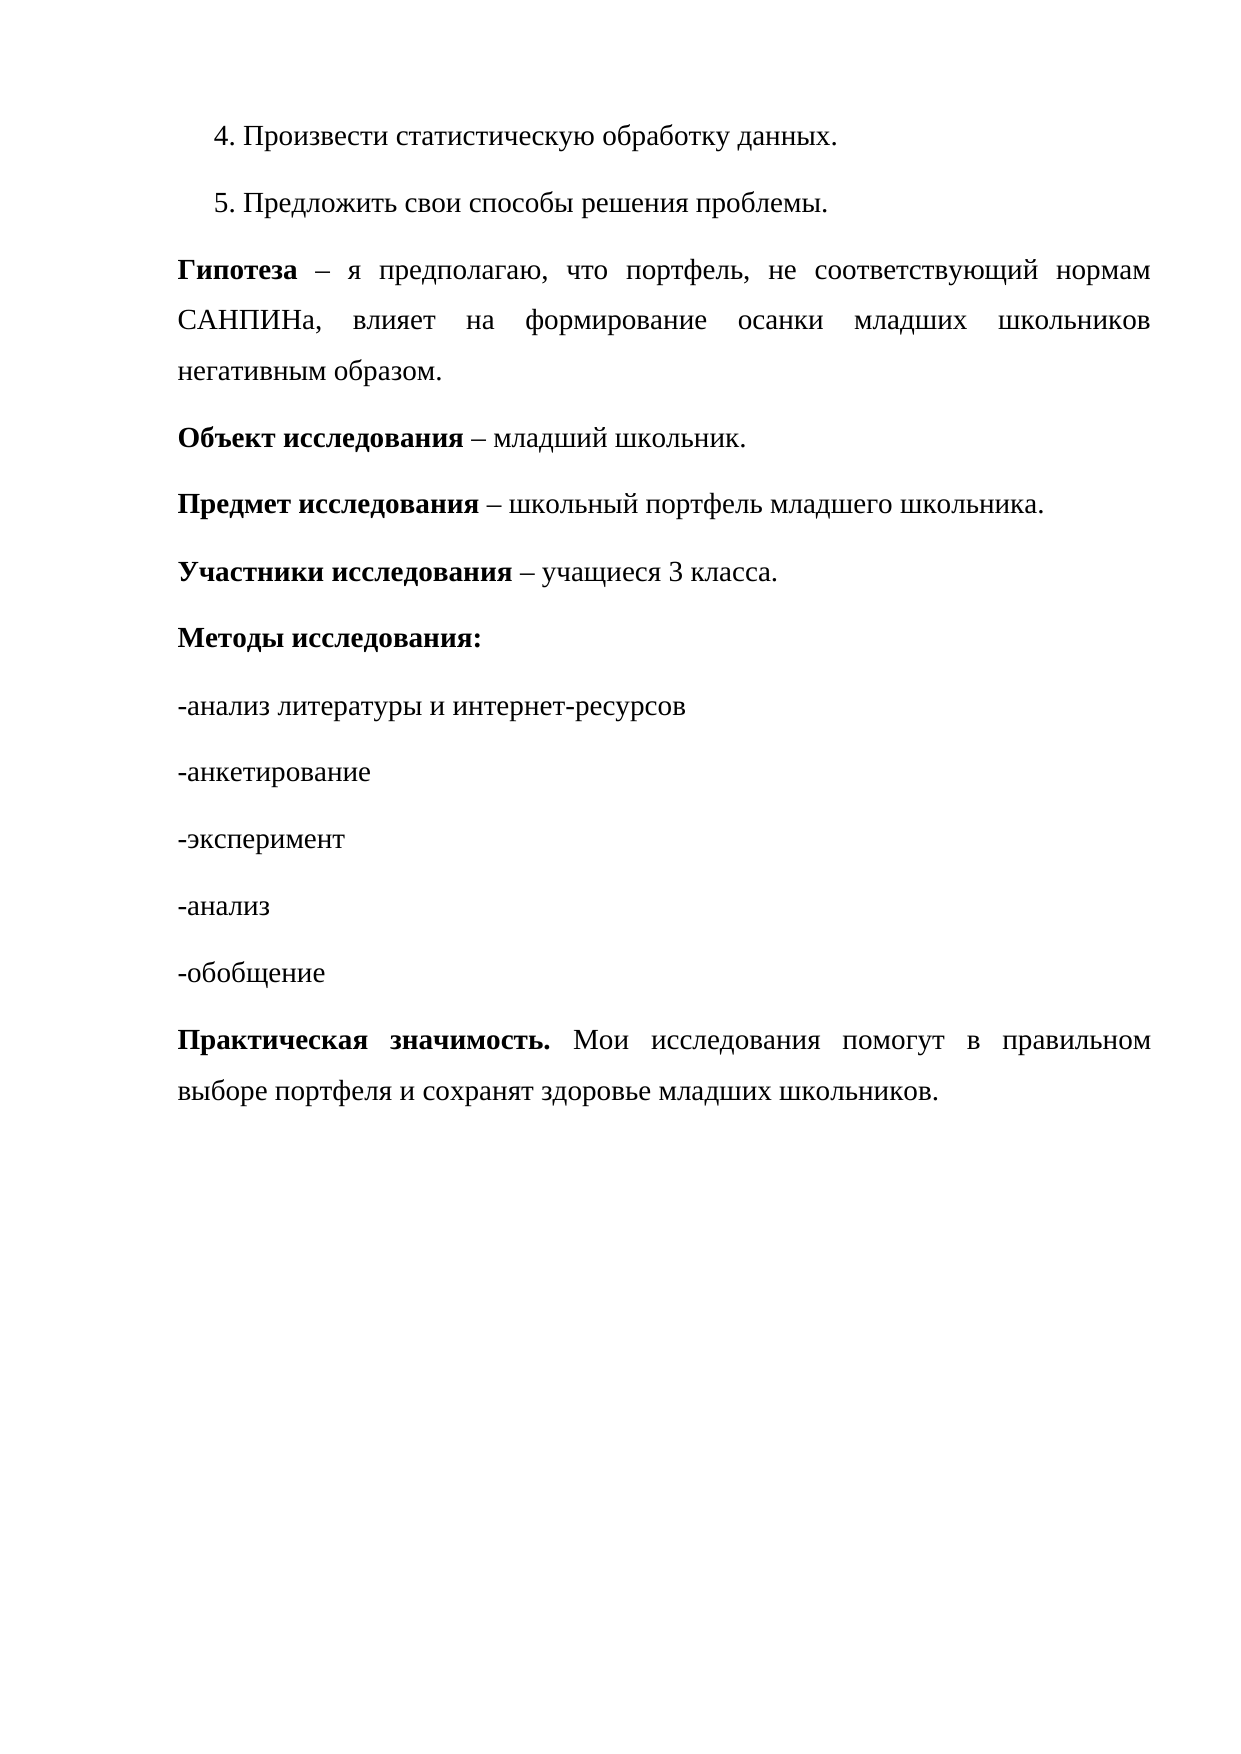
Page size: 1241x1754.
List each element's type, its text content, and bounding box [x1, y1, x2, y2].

text Объект исследования – младший школьник. [177, 420, 1152, 453]
text -обобщение [177, 956, 1152, 989]
text -анализ [177, 888, 1152, 922]
text -эксперимент [177, 822, 1152, 855]
text Методы исследования: [177, 621, 1152, 654]
text Практическая значимость. Мои исследования помогут в правильном выборе портфеля и сохранят здоровье младших школьников. [177, 1022, 1152, 1106]
text Участники исследования – учащиеся 3 класса. [177, 554, 1152, 587]
text -анализ литературы и интернет-ресурсов [177, 688, 1152, 721]
text -анкетирование [177, 754, 1152, 788]
text 5. Предложить свои способы решения проблемы. [177, 185, 1152, 219]
text Гипотеза – я предполагаю, что портфель, не соответствующий нормам САНПИНа, влияет на формирование осанки младших школьников негативным образом. [177, 252, 1152, 386]
text Предмет исследования – школьный портфель младшего школьника. [177, 487, 1152, 520]
text 4. Произвести статистическую обработку данных. [177, 118, 1152, 152]
